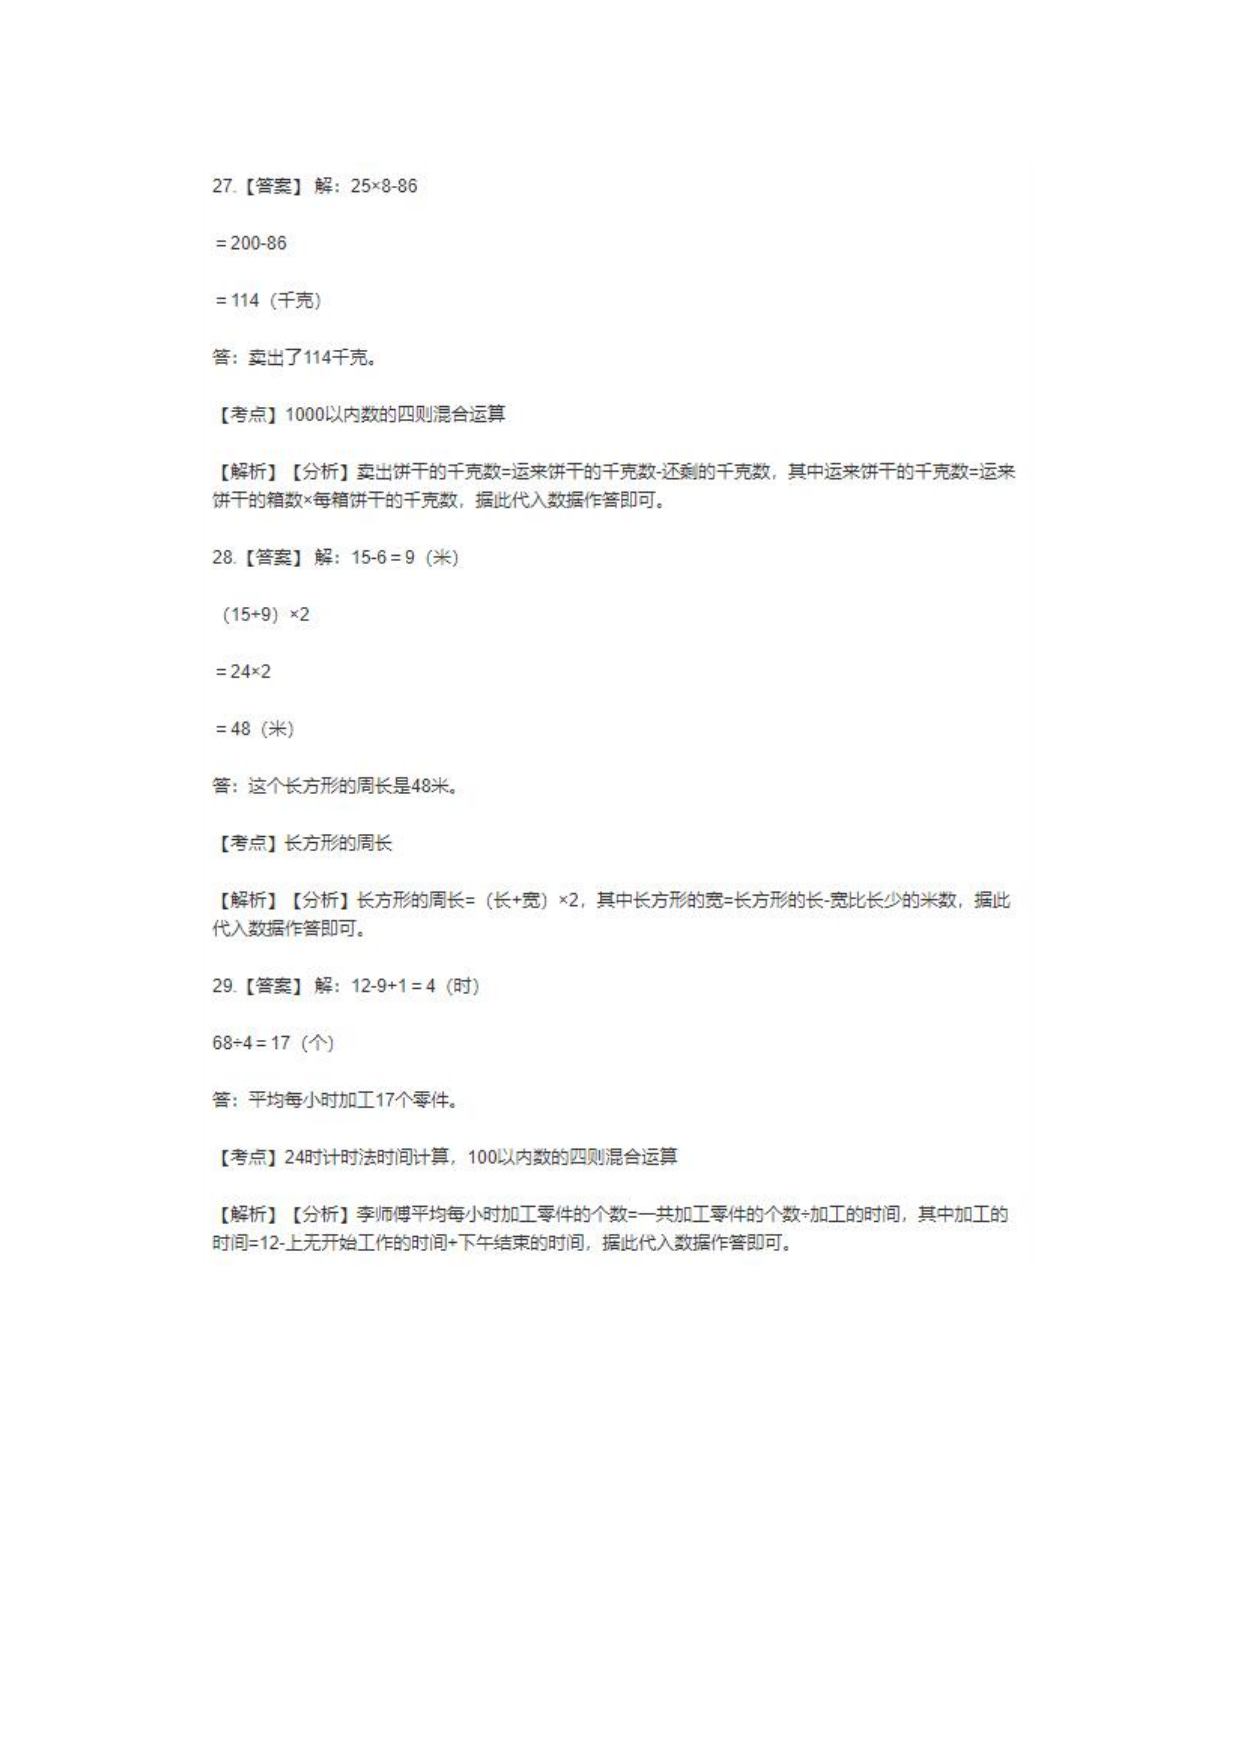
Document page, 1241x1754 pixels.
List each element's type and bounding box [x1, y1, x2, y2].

picture [187, 162, 1053, 1266]
